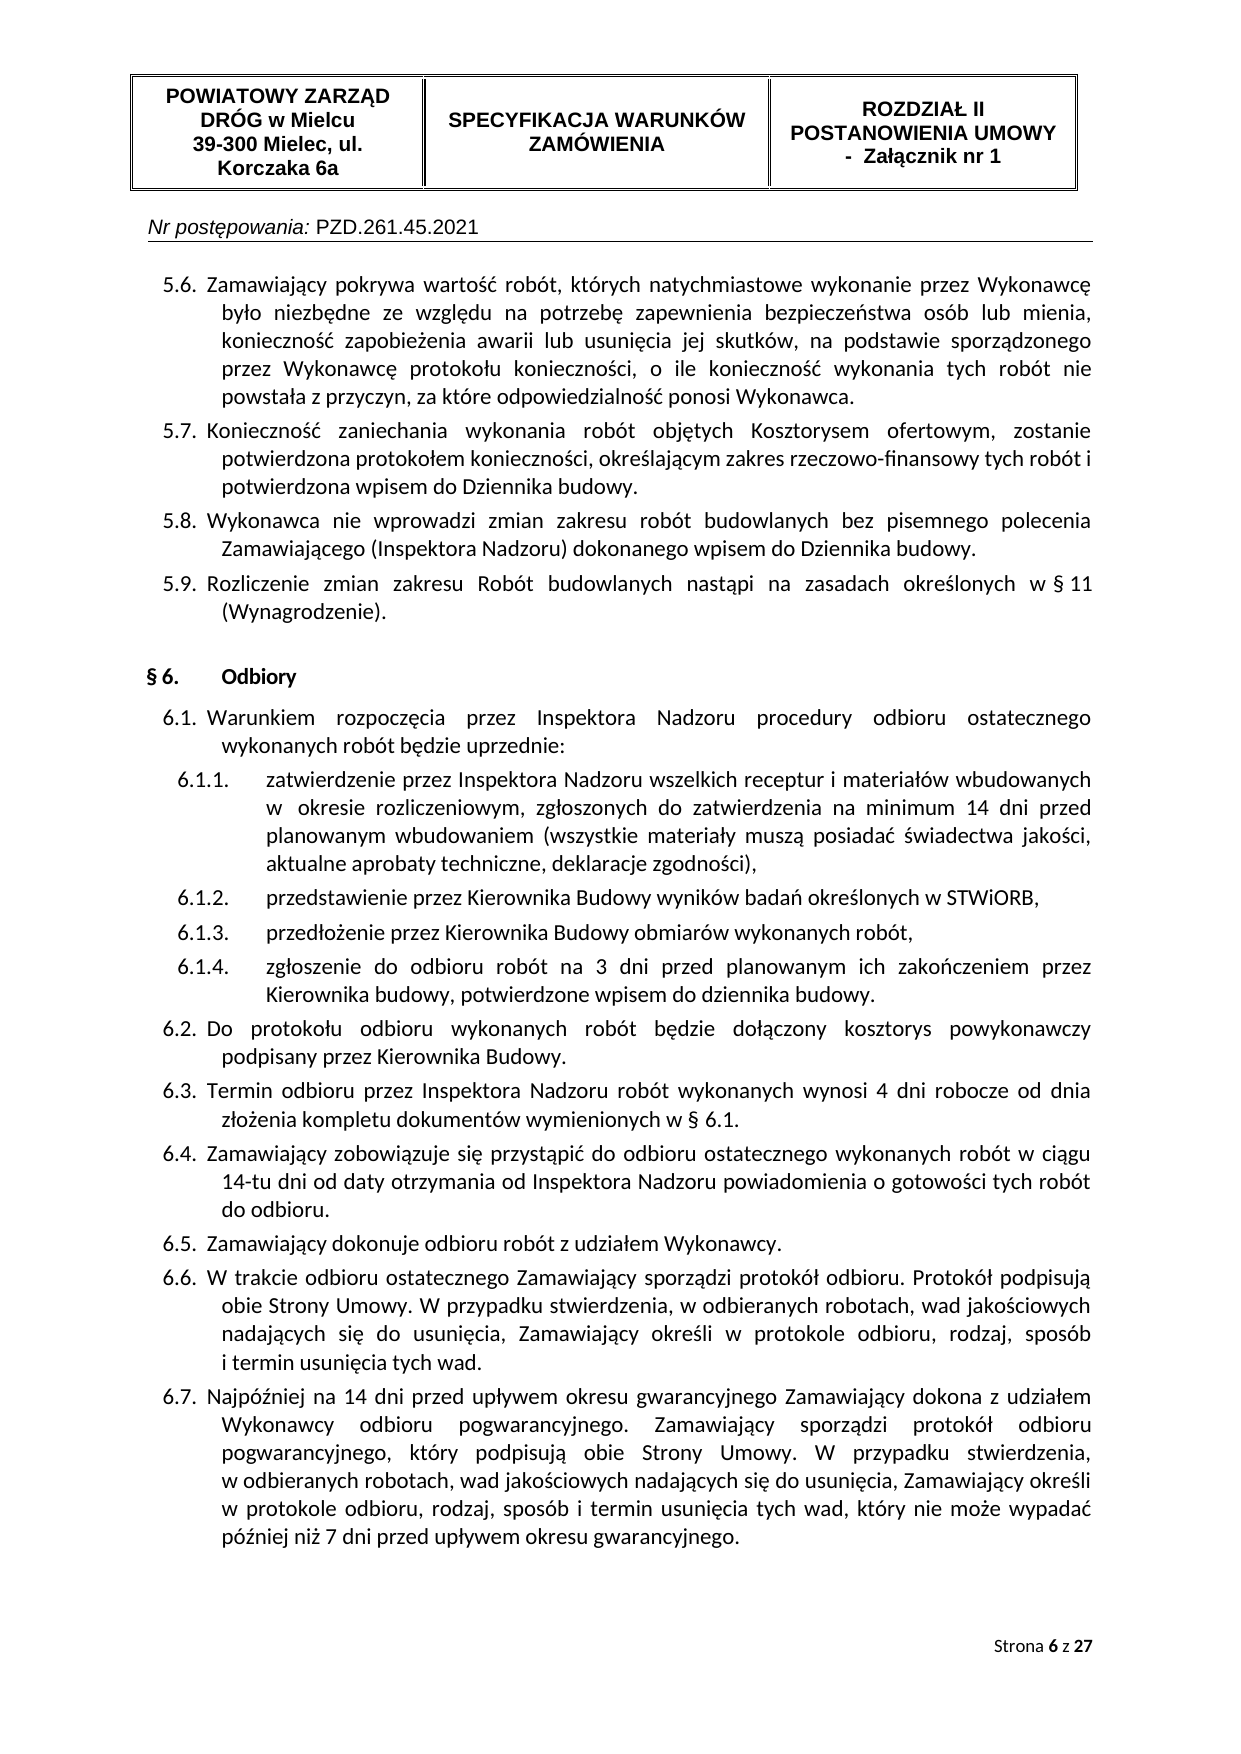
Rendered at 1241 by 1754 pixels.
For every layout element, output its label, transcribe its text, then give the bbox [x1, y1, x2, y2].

subtitle W trakcie odbioru ostatecznego Zamawiający sporządzi protokół odbioru. Protokół podpisują obie Strony Umowy. W przypadku stwierdzenia, w odbieranych robotach, wad jakościowych nadających się do usunięcia, Zamawiający określi w protokole odbioru, rodzaj, sposób i termin usunięcia tych wad. [162, 1263, 1093, 1376]
subtitle Wykonawca nie wprowadzi zmian zakresu robót budowlanych bez pisemnego polecenia Zamawiającego (Inspektora Nadzoru) dokonanego wpisem do Dziennika budowy. [162, 507, 1093, 563]
subtitle Warunkiem rozpoczęcia przez Inspektora Nadzoru procedury odbioru ostatecznego wykonanych robót będzie uprzednie: [162, 703, 1093, 759]
subtitle Rozliczenie zmian zakresu Robót budowlanych nastąpi na zasadach określonych w § 11 (Wynagrodzenie). [162, 569, 1093, 625]
subtitle przedstawienie przez Kierownika Budowy wyników badań określonych w STWiORB, [177, 883, 1093, 912]
subtitle Zamawiający zobowiązuje się przystąpić do odbioru ostatecznego wykonanych robót w ciągu 14-tu dni od daty otrzymania od Inspektora Nadzoru powiadomienia o gotowości tych robót do odbioru. [162, 1139, 1093, 1223]
subtitle przedłożenie przez Kierownika Budowy obmiarów wykonanych robót, [177, 918, 1093, 946]
subtitle Konieczność zaniechania wykonania robót objętych Kosztorysem ofertowym, zostanie potwierdzona protokołem konieczności, określającym zakres rzeczowo-finansowy tych robót i potwierdzona wpisem do Dziennika budowy. [162, 416, 1093, 500]
subtitle Odbiory [162, 662, 1093, 690]
subtitle Zamawiający dokonuje odbioru robót z udziałem Wykonawcy. [162, 1229, 1093, 1257]
subtitle Termin odbioru przez Inspektora Nadzoru robót wykonanych wynosi 4 dni robocze od dnia złożenia kompletu dokumentów wymienionych w § 6.1. [162, 1077, 1093, 1133]
subtitle Najpóźniej na 14 dni przed upływem okresu gwarancyjnego Zamawiający dokona z udziałem Wykonawcy odbioru pogwarancyjnego. Zamawiający sporządzi protokół odbioru pogwarancyjnego, który podpisują obie Strony Umowy. W przypadku stwierdzenia, w odbieranych robotach, wad jakościowych nadających się do usunięcia, Zamawiający określi w protokole odbioru, rodzaj, sposób i termin usunięcia tych wad, który nie może wypadać później niż 7 dni przed upływem okresu gwarancyjnego. [162, 1382, 1093, 1550]
subtitle zgłoszenie do odbioru robót na 3 dni przed planowanym ich zakończeniem przez Kierownika budowy, potwierdzone wpisem do dziennika budowy. [177, 952, 1093, 1008]
subtitle zatwierdzenie przez Inspektora Nadzoru wszelkich receptur i materiałów wbudowanych w okresie rozliczeniowym, zgłoszonych do zatwierdzenia na minimum 14 dni przed planowanym wbudowaniem (wszystkie materiały muszą posiadać świadectwa jakości, aktualne aprobaty techniczne, deklaracje zgodności), [177, 765, 1093, 877]
subtitle Do protokołu odbioru wykonanych robót będzie dołączony kosztorys powykonawczy podpisany przez Kierownika Budowy. [162, 1014, 1093, 1070]
subtitle Zamawiający pokrywa wartość robót, których natychmiastowe wykonanie przez Wykonawcę było niezbędne ze względu na potrzebę zapewnienia bezpieczeństwa osób lub mienia, konieczność zapobieżenia awarii lub usunięcia jej skutków, na podstawie sporządzonego przez Wykonawcę protokołu konieczności, o ile konieczność wykonania tych robót nie powstała z przyczyn, za które odpowiedzialność ponosi Wykonawca. [162, 270, 1093, 410]
